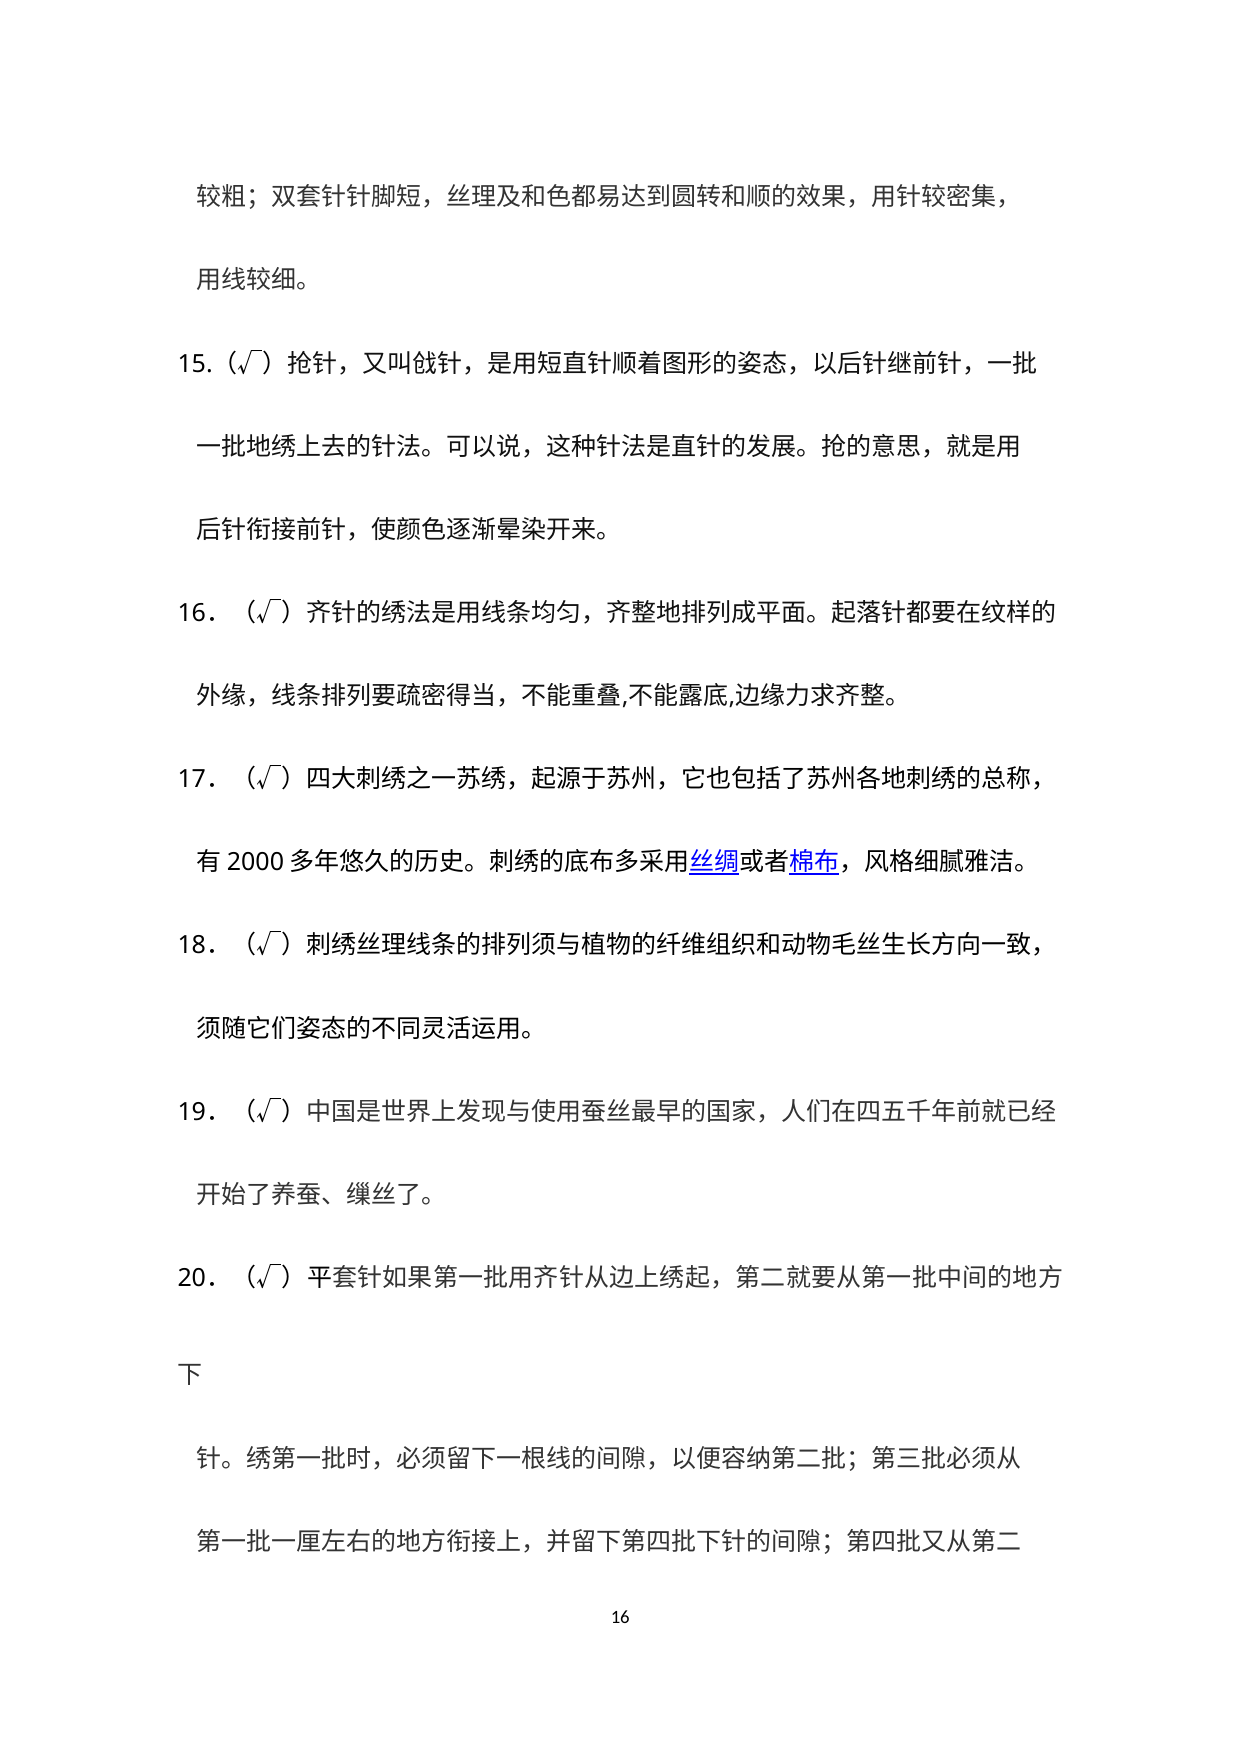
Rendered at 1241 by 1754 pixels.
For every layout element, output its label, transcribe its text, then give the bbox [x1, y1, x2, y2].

text 15.（√）抢针，又叫戗针，是用短直针顺着图形的姿态，以后针继前针，一批 [177, 329, 1063, 394]
text 针。绣第一批时，必须留下一根线的间隙，以便容纳第二批；第三批必须从 [177, 1424, 1063, 1489]
text 18．（√）刺绣丝理线条的排列须与植物的纤维组织和动物毛丝生长方向一致， [177, 911, 1063, 976]
text 外缘，线条排列要疏密得当，不能重叠,不能露底,边缘力求齐整。 [177, 661, 1063, 726]
text 第一批一厘左右的地方衔接上，并留下第四批下针的间隙；第四批又从第二 [177, 1507, 1063, 1572]
text 16．（√）齐针的绣法是用线条均匀，齐整地排列成平面。起落针都要在纹样的 [177, 578, 1063, 643]
text 开始了养蚕、缫丝了。 [177, 1160, 1063, 1225]
text 后针衔接前针，使颜色逐渐晕染开来。 [177, 495, 1063, 560]
text 用线较细。 [177, 246, 1063, 311]
text 17．（√）四大刺绣之一苏绣，起源于苏州，它也包括了苏州各地刺绣的总称， [177, 744, 1063, 809]
text 一批地绣上去的针法。可以说，这种针法是直针的发展。抢的意思，就是用 [177, 412, 1063, 477]
text 有2000多年悠久的历史。刺绣的底布多采用丝绸或者棉布，风格细腻雅洁。 [177, 827, 1063, 892]
text 19．（√）中国是世界上发现与使用蚕丝最早的国家，人们在四五千年前就已经 [177, 1077, 1063, 1142]
text 较粗；双套针针脚短，丝理及和色都易达到圆转和顺的效果，用针较密集， [177, 162, 1063, 227]
text 20．（√）平套针如果第一批用齐针从边上绣起，第二就要从第一批中间的地方下 [177, 1243, 1063, 1406]
text 须随它们姿态的不同灵活运用。 [177, 994, 1063, 1059]
